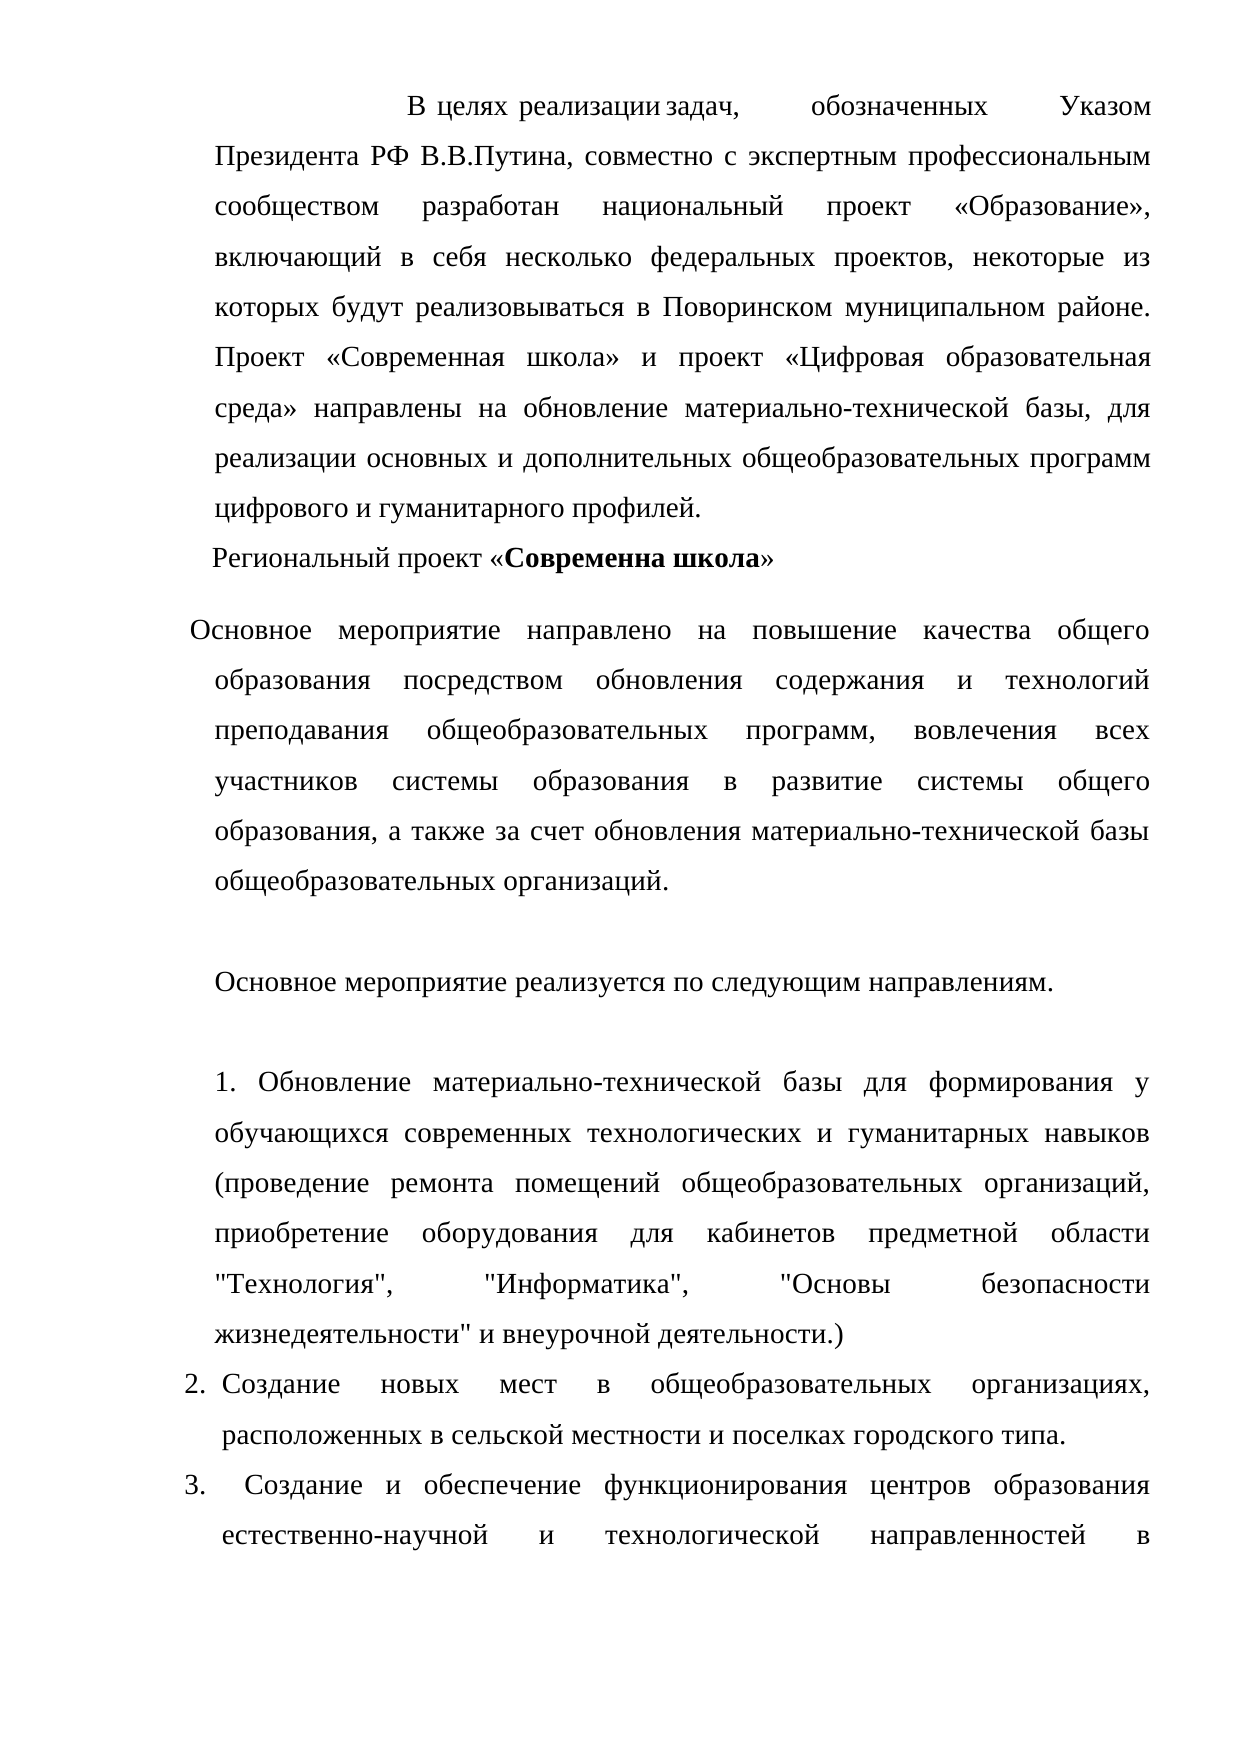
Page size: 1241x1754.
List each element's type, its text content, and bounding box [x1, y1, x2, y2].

text Региональный проект «Современна школа» [190, 541, 1152, 574]
text Основное мероприятие направлено на повышение качества общего образования посредством обновления содержания и технологий преподавания общеобразовательных программ, вовлечения всех участников системы образования в развитие системы общего образования, а также за счет обновления материально-технической базы общеобразовательных организаций. [189, 612, 1152, 897]
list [184, 1467, 1152, 1551]
text Основное мероприятие реализуется по следующим направлениям. [189, 914, 1152, 997]
list Создание новых мест в общеобразовательных организациях, расположенных в сельской местности и поселках городского типа. [184, 1366, 1152, 1450]
text 1. Обновление материально-технической базы для формирования у обучающихся современных технологических и гуманитарных навыков (проведение ремонта помещений общеобразовательных организаций, приобретение оборудования для кабинетов предметной области "Технология", "Информатика", "Основы безопасности жизнедеятельности" и внеурочной деятельности.) [189, 1014, 1152, 1350]
text В целях реализации задач, обозначенных Указом Президента РФ В.В.Путина, совместно с экспертным профессиональным сообществом разработан национальный проект «Образование», включающий в себя несколько федеральных проектов, некоторые из которых будут реализовываться в Поворинском муниципальном районе. Проект «Современная школа» и проект «Цифровая образовательная среда» направлены на обновление материально-технической базы, для реализации основных и дополнительных общеобразовательных программ цифрового и гуманитарного профилей. [214, 88, 1152, 524]
